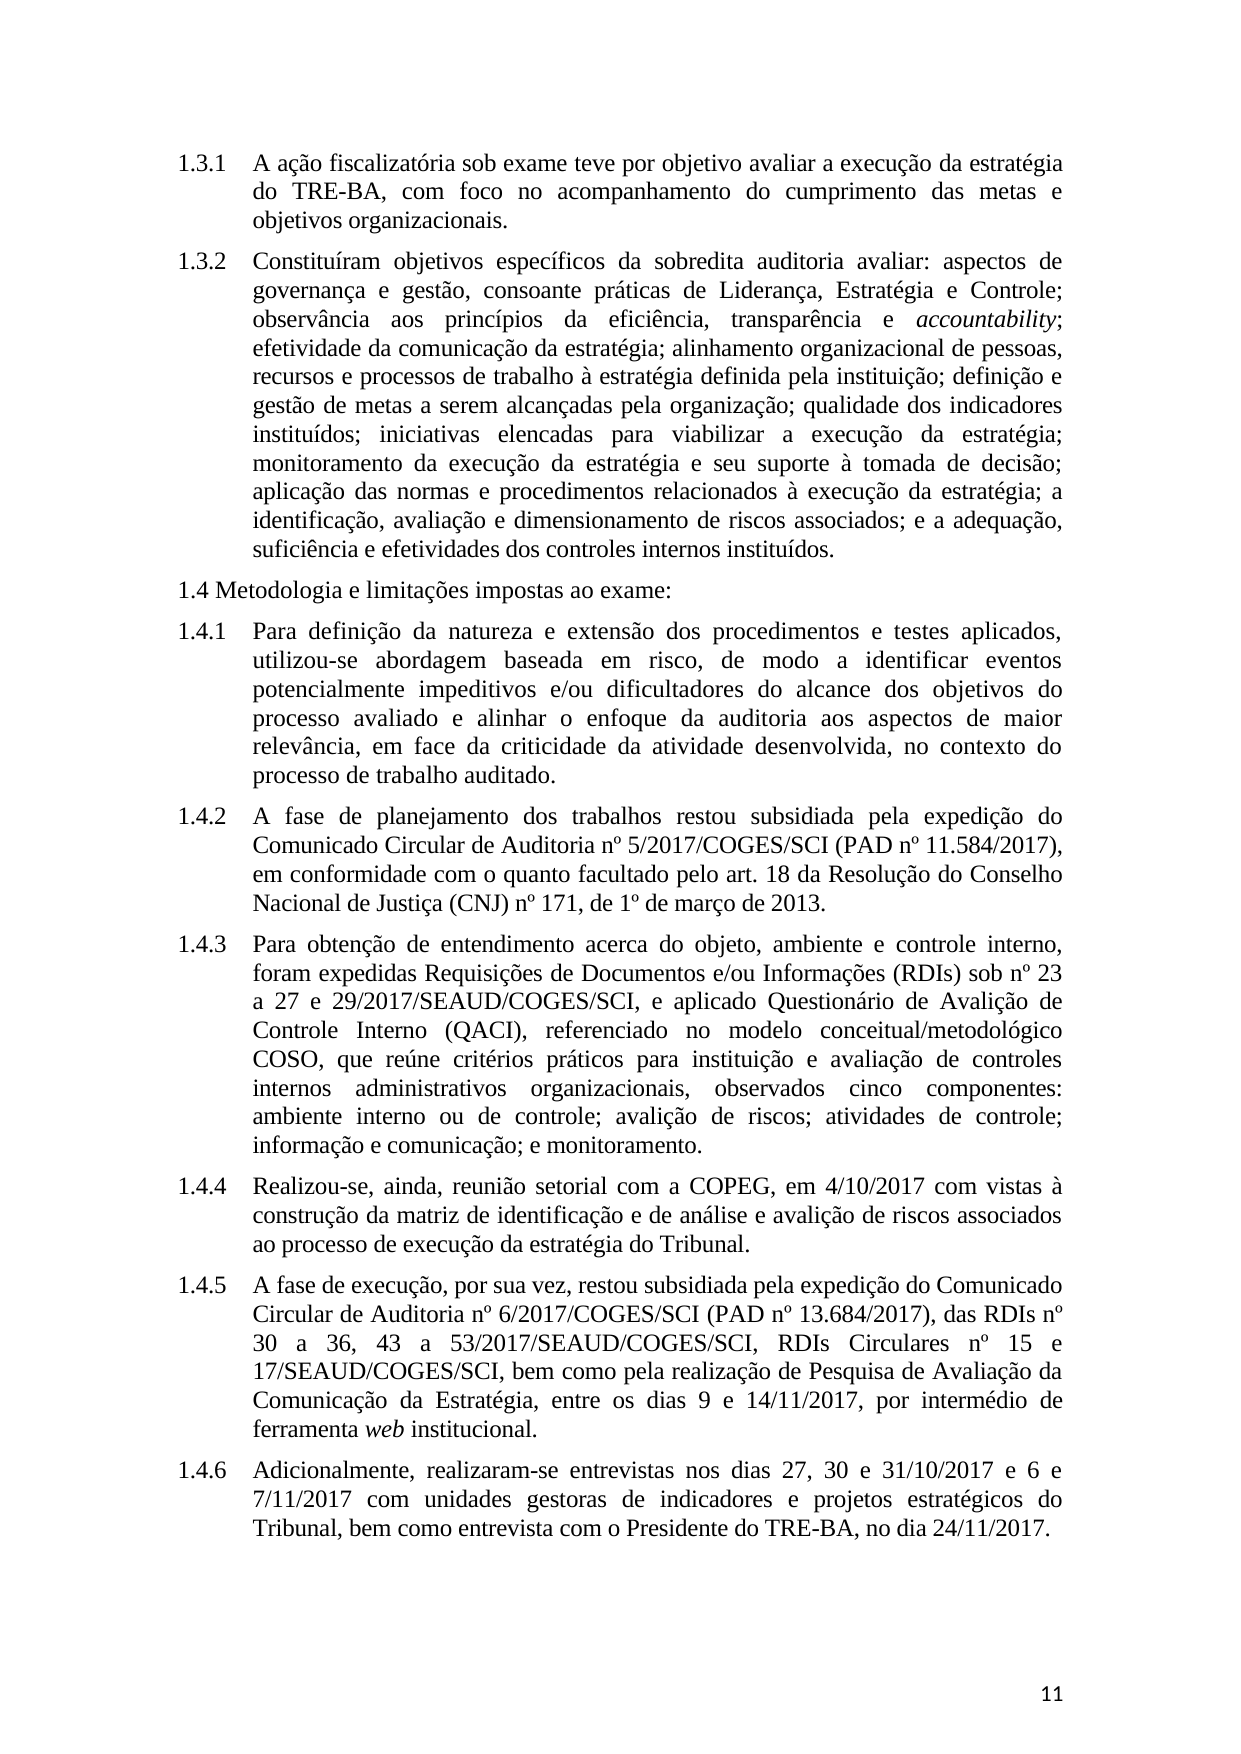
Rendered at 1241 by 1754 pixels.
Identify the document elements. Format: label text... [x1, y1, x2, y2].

list Constituíram objetivos específicos da sobredita auditoria avaliar: aspectos de governança e gestão, consoante práticas de Liderança, Estratégia e Controle; observância aos princípios da eficiência, transparência e accountability; efetividade da comunicação da estratégia; alinhamento organizacional de pessoas, recursos e processos de trabalho à estratégia definida pela instituição; definição e gestão de metas a serem alcançadas pela organização; qualidade dos indicadores instituídos; iniciativas elencadas para viabilizar a execução da estratégia; monitoramento da execução da estratégia e seu suporte à tomada de decisão; aplicação das normas e procedimentos relacionados à execução da estratégia; a identificação, avaliação e dimensionamento de riscos associados; e a adequação, suficiência e efetividades dos controles internos instituídos. [177, 246, 1063, 563]
list Realizou-se, ainda, reunião setorial com a COPEG, em 4/10/2017 com vistas à construção da matriz de identificação e de análise e avalição de riscos associados ao processo de execução da estratégia do Tribunal. [177, 1171, 1063, 1258]
list Para obtenção de entendimento acerca do objeto, ambiente e controle interno, foram expedidas Requisições de Documentos e/ou Informações (RDIs) sob nº 23 a 27 e 29/2017/SEAUD/COGES/SCI, e aplicado Questionário de Avalição de Controle Interno (QACI), referenciado no modelo conceitual/metodológico COSO, que reúne critérios práticos para instituição e avaliação de controles internos administrativos organizacionais, observados cinco componentes: ambiente interno ou de controle; avalição de riscos; atividades de controle; informação e comunicação; e monitoramento. [177, 929, 1063, 1159]
list Para definição da natureza e extensão dos procedimentos e testes aplicados, utilizou-se abordagem baseada em risco, de modo a identificar eventos potencialmente impeditivos e/ou dificultadores do alcance dos objetivos do processo avaliado e alinhar o enfoque da auditoria aos aspectos de maior relevância, em face da criticidade da atividade desenvolvida, no contexto do processo de trabalho auditado. [177, 616, 1063, 789]
list Metodologia e limitações impostas ao exame: [177, 575, 1063, 604]
list A fase de execução, por sua vez, restou subsidiada pela expedição do Comunicado Circular de Auditoria nº 6/2017/COGES/SCI (PAD nº 13.684/2017), das RDIs nº 30 a 36, 43 a 53/2017/SEAUD/COGES/SCI, RDIs Circulares nº 15 e 17/SEAUD/COGES/SCI, bem como pela realização de Pesquisa de Avaliação da Comunicação da Estratégia, entre os dias 9 e 14/11/2017, por intermédio de ferramenta web institucional. [177, 1270, 1063, 1443]
list A ação fiscalizatória sob exame teve por objetivo avaliar a execução da estratégia do TRE-BA, com foco no acompanhamento do cumprimento das metas e objetivos organizacionais. [177, 148, 1063, 234]
list A fase de planejamento dos trabalhos restou subsidiada pela expedição do Comunicado Circular de Auditoria nº 5/2017/COGES/SCI (PAD nº 11.584/2017), em conformidade com o quanto facultado pelo art. 18 da Resolução do Conselho Nacional de Justiça (CNJ) nº 171, de 1º de março de 2013. [177, 801, 1063, 916]
list Adicionalmente, realizaram-se entrevistas nos dias 27, 30 e 31/10/2017 e 6 e 7/11/2017 com unidades gestoras de indicadores e projetos estratégicos do Tribunal, bem como entrevista com o Presidente do TRE-BA, no dia 24/11/2017. [177, 1455, 1063, 1541]
